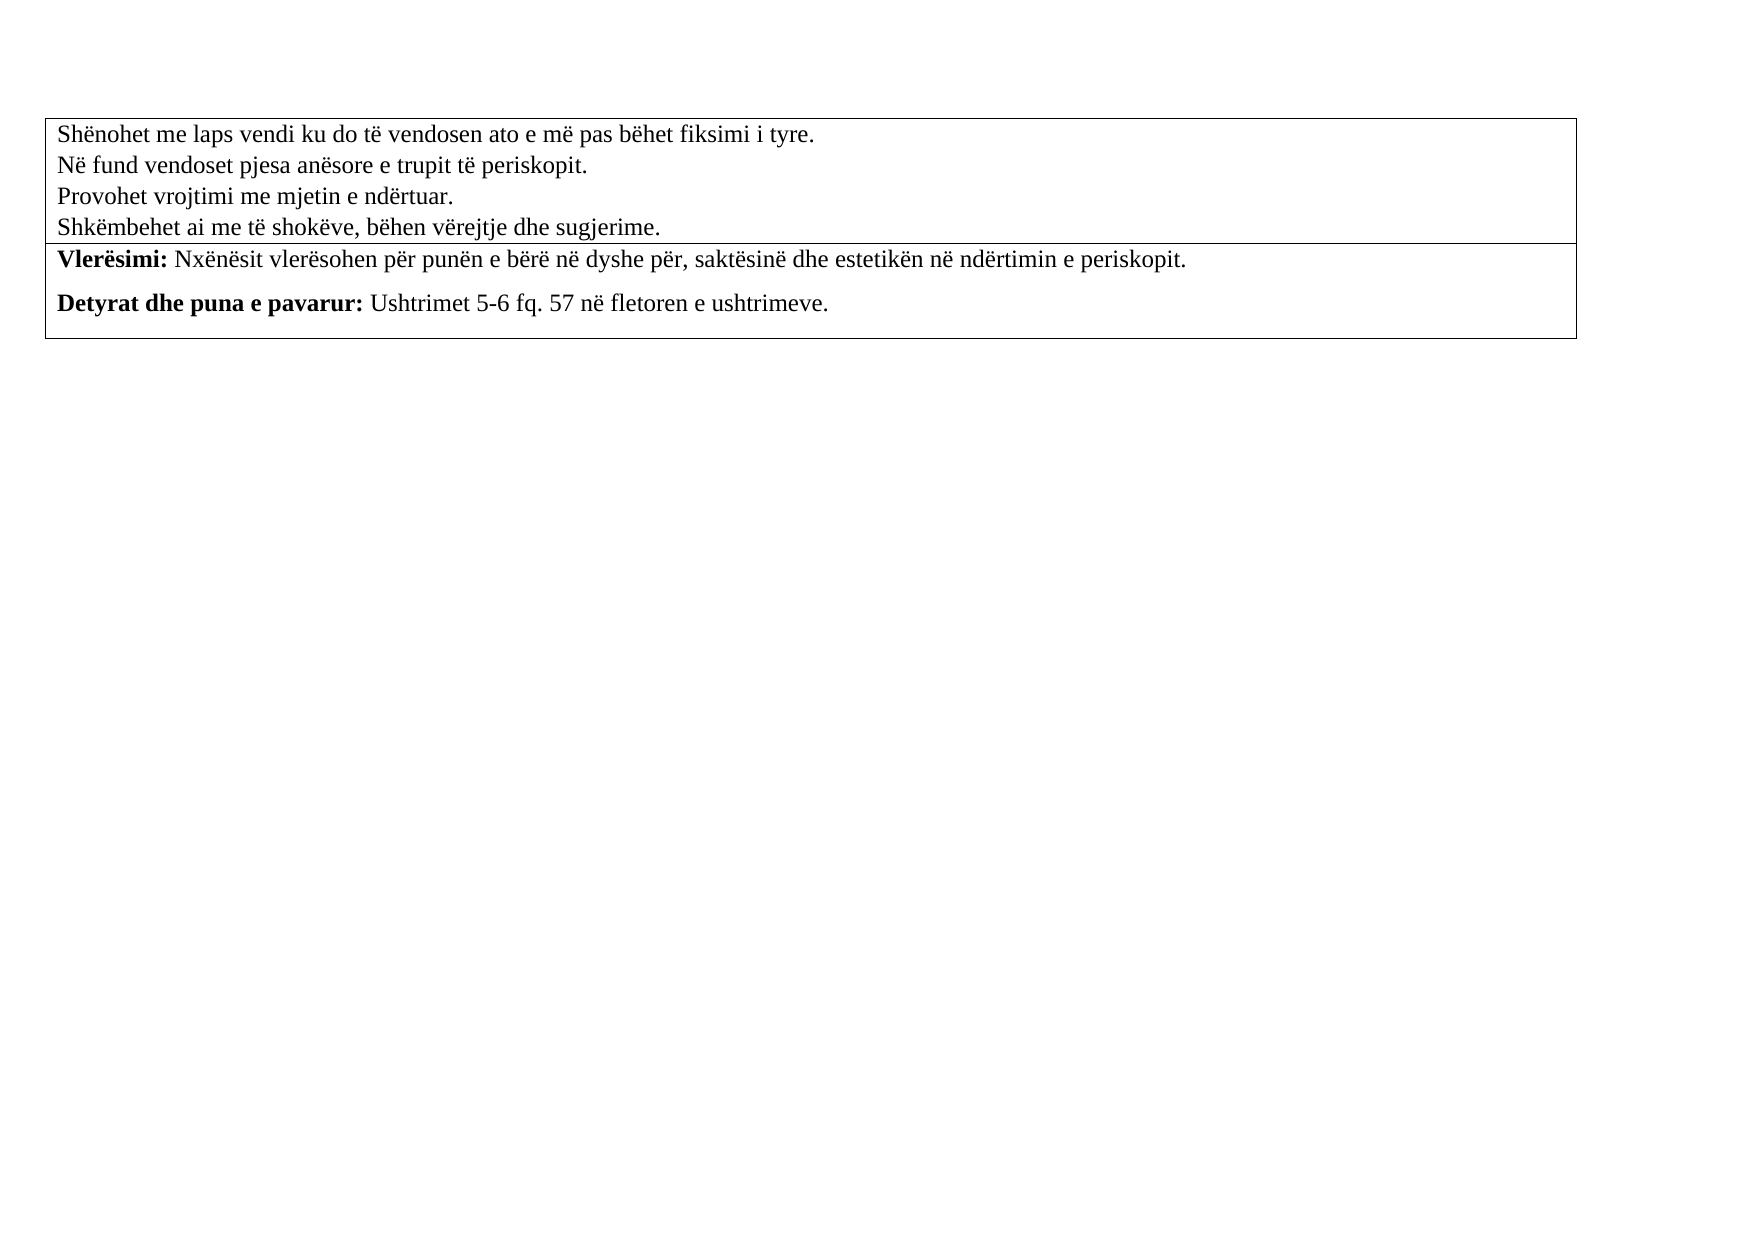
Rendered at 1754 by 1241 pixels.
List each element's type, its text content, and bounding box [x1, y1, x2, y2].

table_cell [46, 119, 1576, 243]
table_cell Vlerësimi: Nxënësit vlerësohen për punën e bërë në dyshe për, saktësinë dhe estetikën në ndërtimin e periskopit. Detyrat dhe puna e pavarur: Ushtrimet 5-6 fq. 57 në fletoren e ushtrimeve. [46, 244, 1576, 338]
